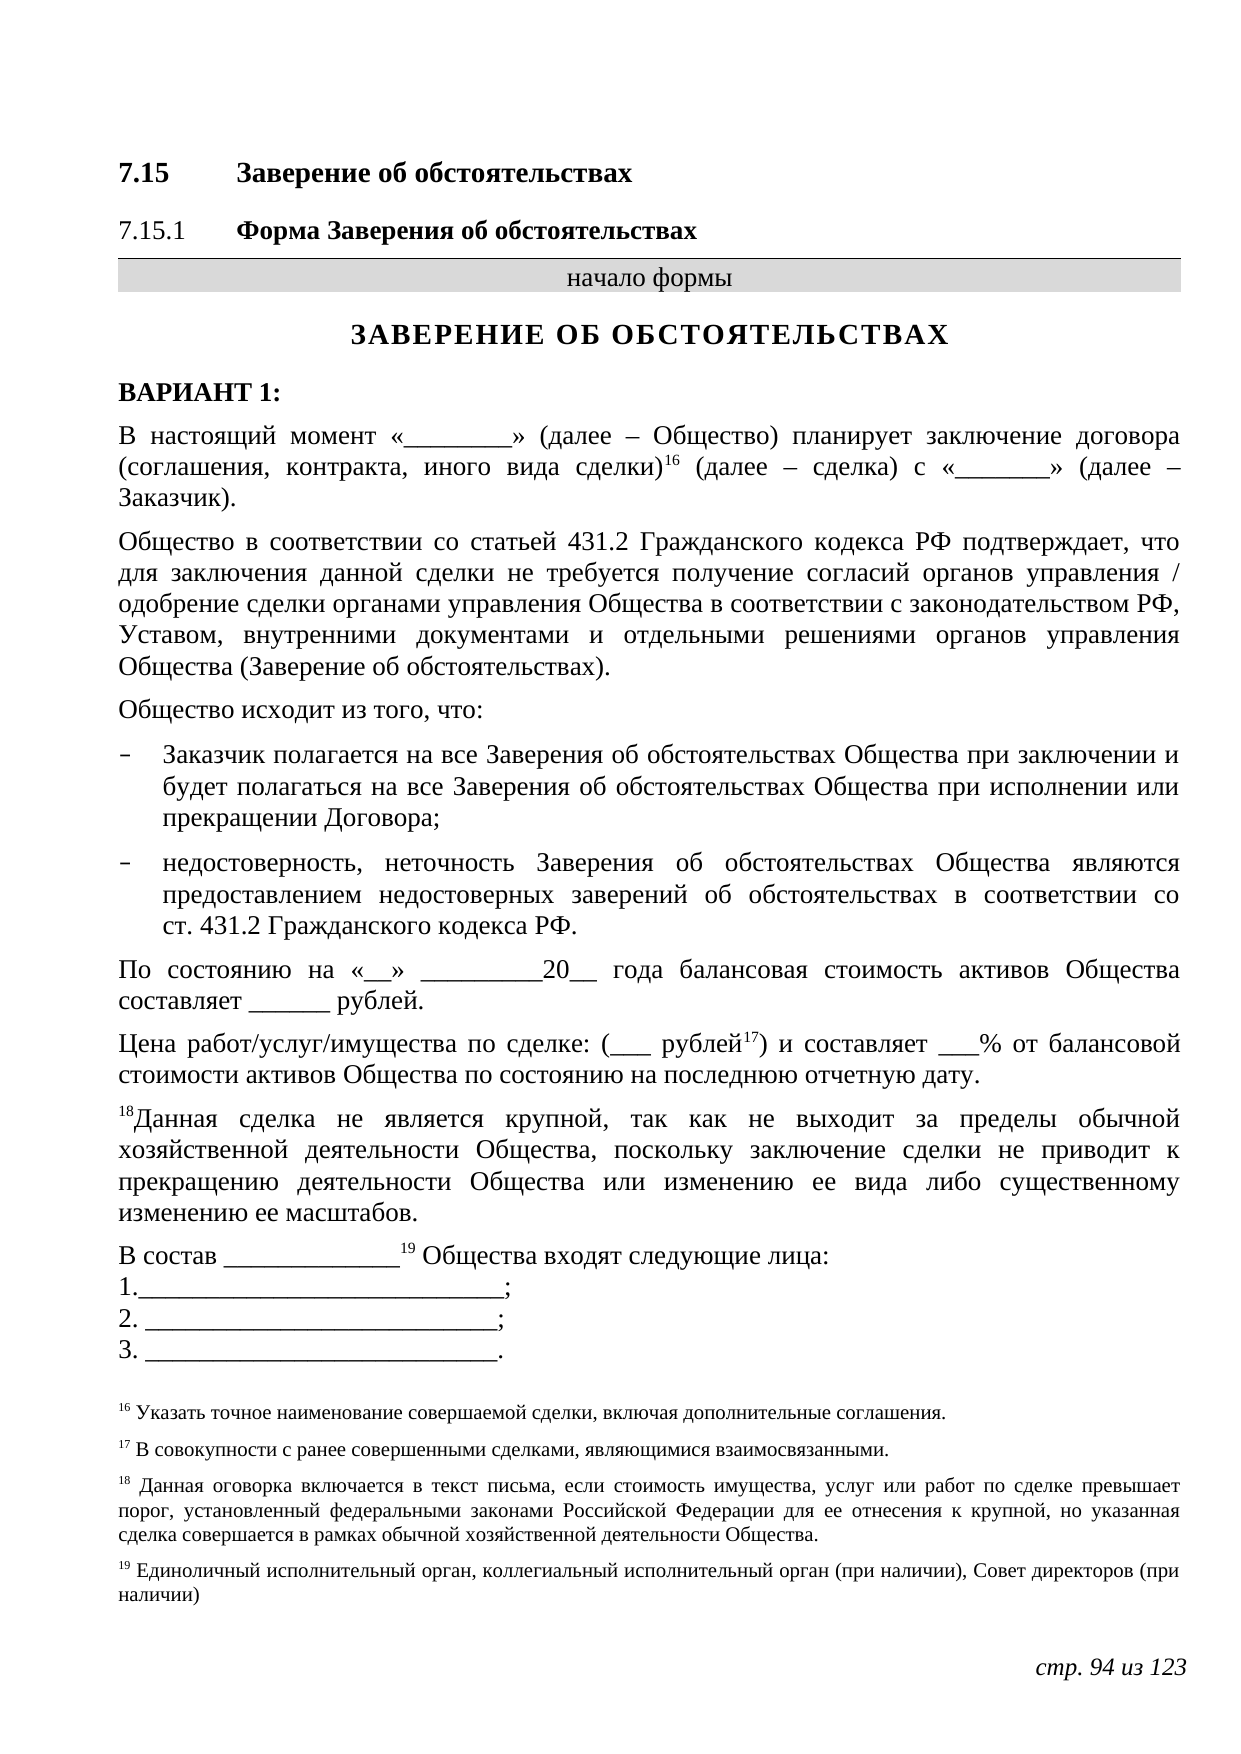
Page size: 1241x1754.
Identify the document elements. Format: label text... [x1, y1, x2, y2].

text 2. __________________________; [118, 1302, 1181, 1333]
text По состоянию на «__» _________20__ года балансовая стоимость активов Общества составляет ______ рублей. [118, 953, 1181, 1015]
text Общество в соответствии со статьей 431.2 Гражданского кодекса РФ подтверждает, что для заключения данной сделки не требуется получение согласий органов управления / одобрение сделки органами управления Общества в соответствии с законодательством РФ, Уставом, внутренними документами и отдельными решениями органов управления Общества (Заверение об обстоятельствах). [118, 525, 1181, 681]
text Общество исходит из того, что: [118, 693, 1181, 724]
text ВАРИАНТ 1: [118, 376, 1181, 407]
list Форма Заверения об обстоятельствах [118, 214, 1181, 245]
text В настоящий момент «________» (далее – Общество) планирует заключение договора (соглашения, контракта, иного вида сделки) (далее – сделка) с «_______» (далее – Заказчик). [118, 419, 1181, 513]
list Заказчик полагается на все Заверения об обстоятельствах Общества при заключении и будет полагаться на все Заверения об обстоятельствах Общества при исполнении или прекращении Договора; [118, 737, 1181, 832]
text Данная сделка не является крупной, так как не выходит за пределы обычной хозяйственной деятельности Общества, поскольку заключение сделки не приводит к прекращению деятельности Общества или изменению ее вида либо существенному изменению ее масштабов. [118, 1102, 1181, 1227]
text 1.___________________________; [118, 1271, 1181, 1302]
text Цена работ/услуг/имущества по сделке: (___ рублей) и составляет ___% от балансовой стоимости активов Общества по состоянию на последнюю отчетную дату. [118, 1027, 1181, 1090]
text 3. __________________________. [118, 1333, 1181, 1364]
list недостоверность, неточность Заверения об обстоятельствах Общества являются предоставлением недостоверных заверений об обстоятельствах в соответствии со ст. 431.2 Гражданского кодекса РФ. [118, 845, 1181, 940]
text Заверение об обстоятельствах [118, 317, 1181, 351]
subtitle Заверение об обстоятельствах [118, 156, 1181, 189]
text начало формы [118, 259, 1181, 292]
text В состав _____________ Общества входят следующие лица: [118, 1239, 1181, 1271]
